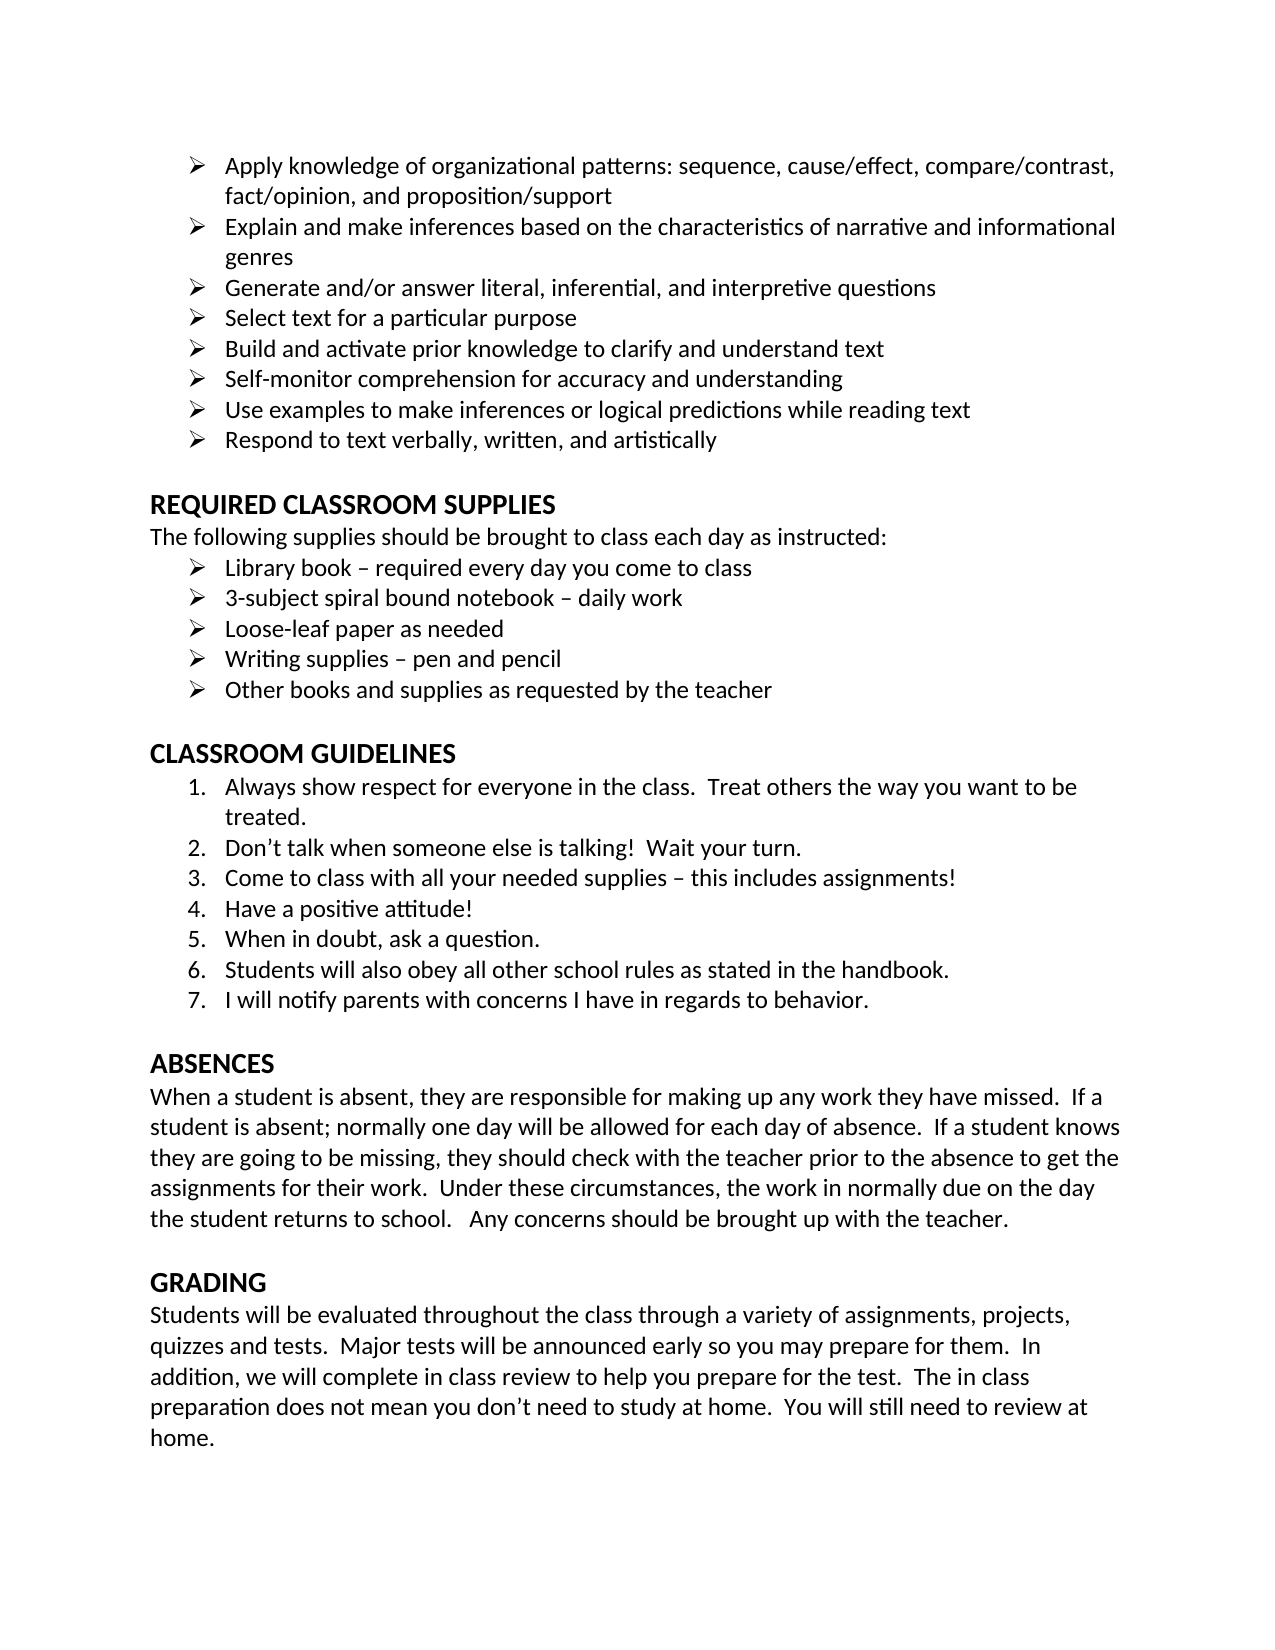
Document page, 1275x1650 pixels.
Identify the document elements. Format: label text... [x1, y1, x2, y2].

list Explain and make inferences based on the characteristics of narrative and informational genres [187, 211, 1125, 272]
list Have a positive attitude! [187, 893, 1125, 923]
list Writing supplies – pen and pencil [187, 643, 1125, 674]
list Loose-leaf paper as needed [187, 613, 1125, 643]
list Select text for a particular purpose [187, 303, 1125, 333]
list 3-subject spiral bound notebook – daily work [187, 582, 1125, 613]
list Come to class with all your needed supplies – this includes assignments! [187, 862, 1125, 893]
text ABSENCES [150, 1045, 1125, 1081]
list I will notify parents with concerns I have in regards to behavior. [187, 984, 1125, 1015]
list When in doubt, ask a question. [187, 923, 1125, 954]
list Students will also obey all other school rules as stated in the handbook. [187, 954, 1125, 984]
list Apply knowledge of organizational patterns: sequence, cause/effect, compare/contrast, fact/opinion, and proposition/support [187, 150, 1125, 211]
list Library book – required every day you come to class [187, 552, 1125, 582]
text REQUIRED CLASSROOM SUPPLIES [150, 486, 1125, 521]
text Students will be evaluated throughout the class through a variety of assignments, projects, quizzes and tests. Major tests will be announced early so you may prepare for them. In addition, we will complete in class review to help you prepare for the test. The in class preparation does not mean you don’t need to study at home. You will still need to review at home. [150, 1300, 1125, 1452]
list Always show respect for everyone in the class. Treat others the way you want to be treated. [187, 771, 1125, 832]
list Other books and supplies as requested by the teacher [187, 674, 1125, 704]
list Use examples to make inferences or logical predictions while reading text [187, 394, 1125, 425]
list Self-monitor comprehension for accuracy and understanding [187, 364, 1125, 394]
list Generate and/or answer literal, inferential, and interpretive questions [187, 272, 1125, 303]
text CLASSROOM GUIDELINES [150, 735, 1125, 771]
list Respond to text verbally, written, and artistically [187, 425, 1125, 455]
text When a student is absent, they are responsible for making up any work they have missed. If a student is absent; normally one day will be allowed for each day of absence. If a student knows they are going to be missing, they should check with the teacher prior to the absence to get the assignments for their work. Under these circumstances, the work in normally due on the day the student returns to school. Any concerns should be brought up with the teacher. [150, 1081, 1125, 1233]
text The following supplies should be brought to class each day as instructed: [150, 521, 1125, 552]
list Don’t talk when someone else is talking! Wait your turn. [187, 832, 1125, 862]
text GRADING [150, 1264, 1125, 1300]
list Build and activate prior knowledge to clarify and understand text [187, 333, 1125, 364]
